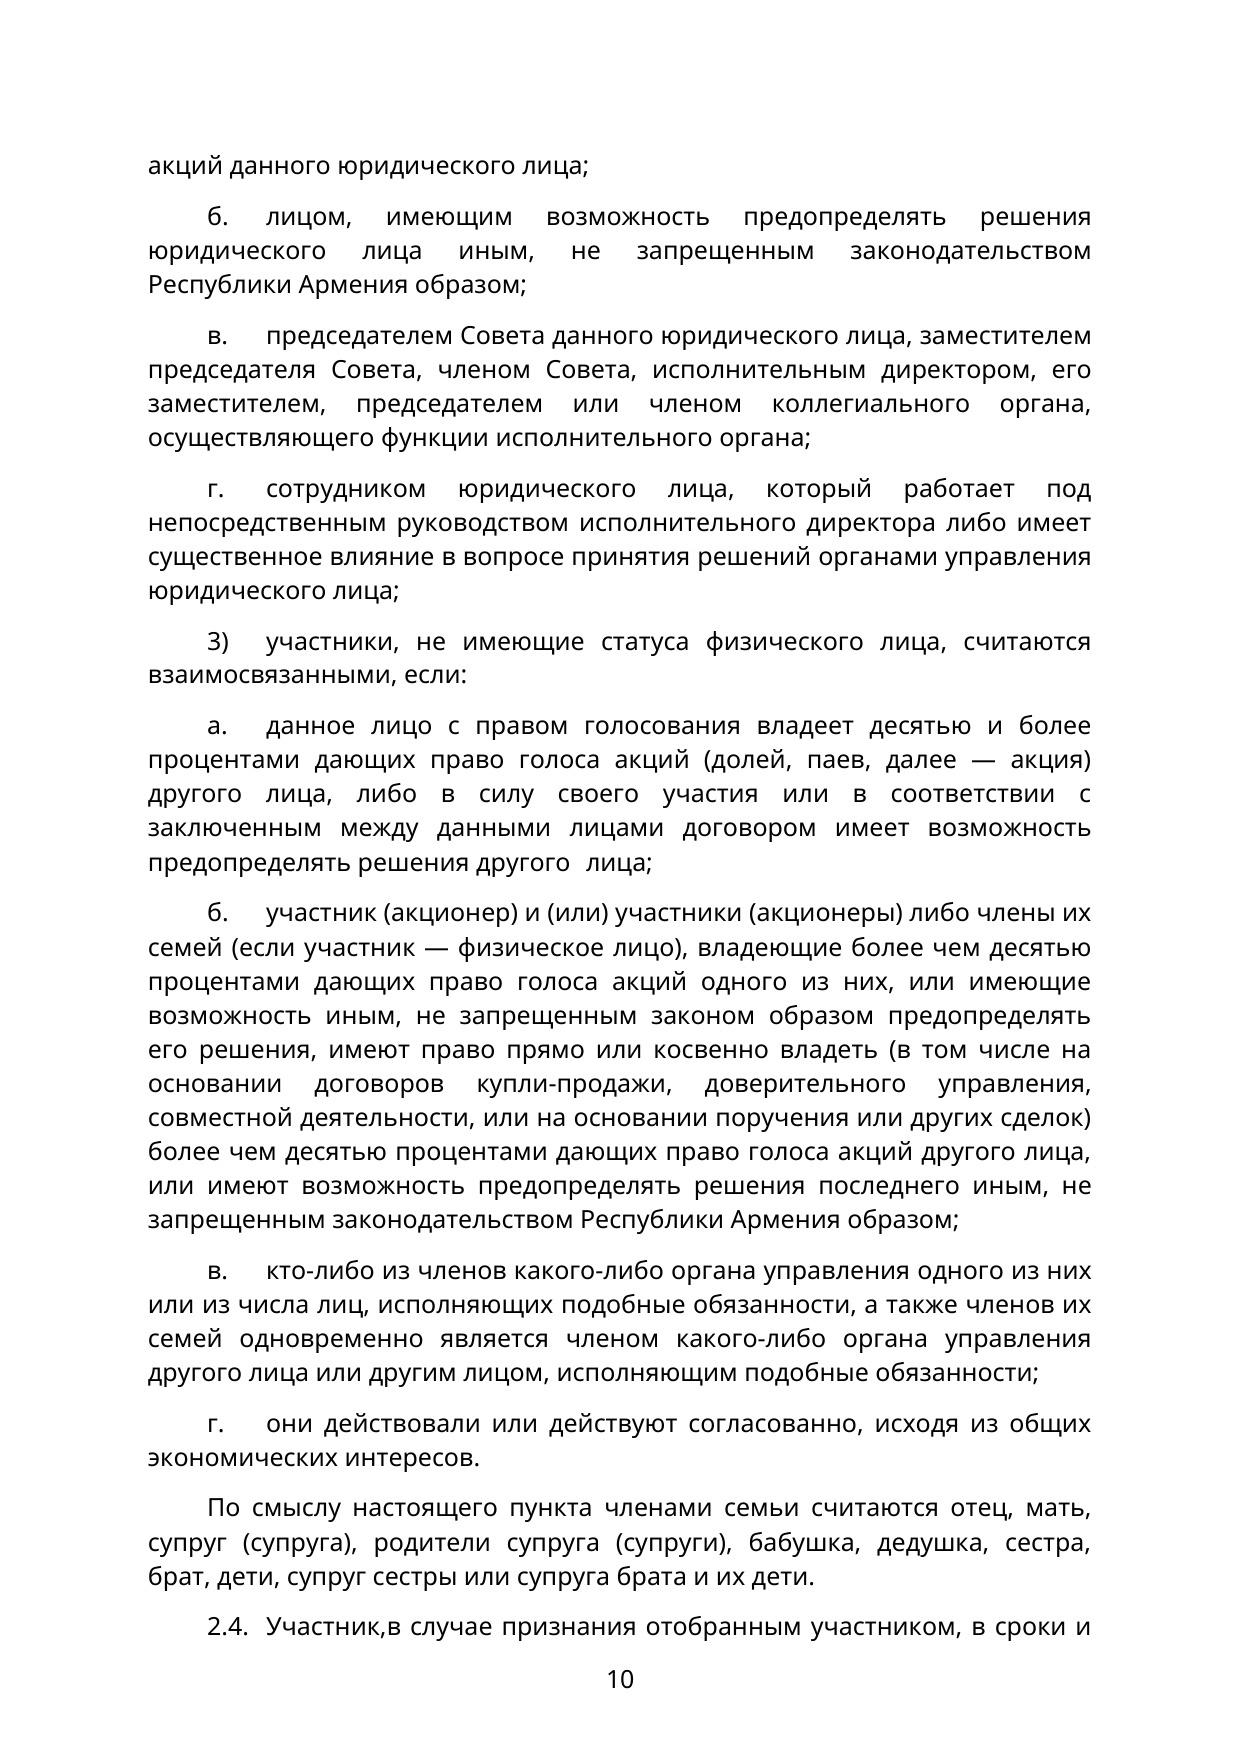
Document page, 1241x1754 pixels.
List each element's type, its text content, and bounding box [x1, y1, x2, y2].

text б. лицом, имеющим возможность предопределять решения юридического лица иным, не запрещенным законодательством Республики Армения образом; [148, 198, 1092, 301]
text в. председателем Совета данного юридического лица, заместителем председателя Совета, членом Совета, исполнительным директором, его заместителем, председателем или членом коллегиального органа, осуществляющего функции исполнительного органа; [148, 317, 1092, 453]
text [148, 1609, 1092, 1643]
text в. кто-либо из членов какого-либо органа управления одного из них или из числа лиц, исполняющих подобные обязанности, а также членов их семей одновременно является членом какого-либо органа управления другого лица или другим лицом, исполняющим подобные обязанности; [148, 1252, 1092, 1389]
text б. участник (акционер) и (или) участники (акционеры) либо члены их семей (если участник — физическое лицо), владеющие более чем десятью процентами дающих право голоса акций одного из них, или имеющие возможность иным, не запрещенным законом образом предопределять его решения, имеют право прямо или косвенно владеть (в том числе на основании договоров купли-продажи, доверительного управления, совместной деятельности, или на основании поручения или других сделок) более чем десятью процентами дающих право голоса акций другого лица, или имеют возможность предопределять решения последнего иным, не запрещенным законодательством Республики Армения образом; [148, 895, 1092, 1236]
text г. они действовали или действуют согласованно, исходя из общих экономических интересов. [148, 1405, 1092, 1473]
text г. сотрудником юридического лица, который работает под непосредственным руководством исполнительного директора либо имеет существенное влияние в вопросе принятия решений органами управления юридического лица; [148, 470, 1092, 606]
text 3) участники, не имеющие статуса физического лица, считаются взаимосвязанными, если: [148, 623, 1092, 691]
text а. данное лицо с правом голосования владеет десятью и более процентами дающих право голоса акций (долей, паев, далее — акция) другого лица, либо в силу своего участия или в соответствии с заключенным между данными лицами договором имеет возможность предопределять решения другого лица; [148, 708, 1092, 878]
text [148, 148, 1092, 182]
text По смыслу настоящего пункта членами семьи считаются отец, мать, супруг (супруга), родители супруга (супруги), бабушка, дедушка, сестра, брат, дети, супруг сестры или супруга брата и их дети. [148, 1490, 1092, 1592]
